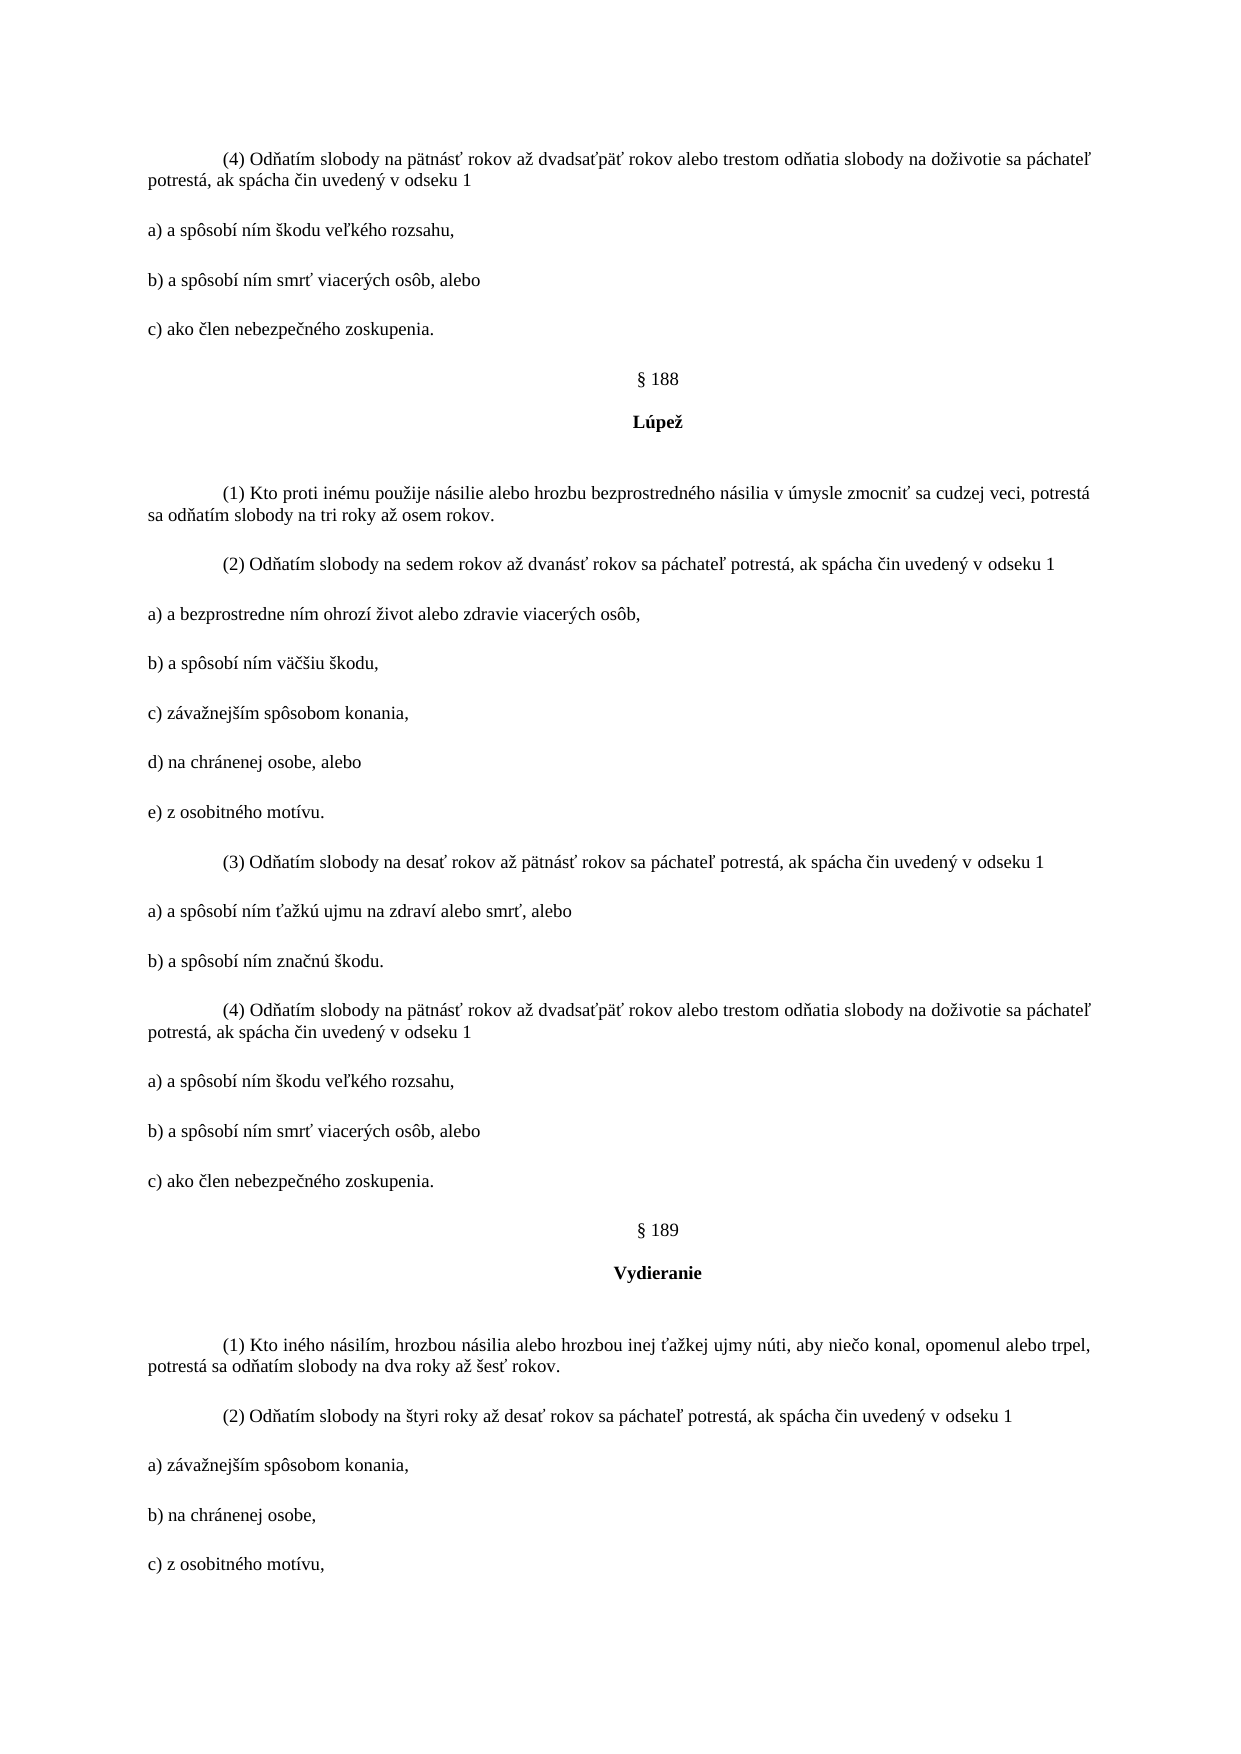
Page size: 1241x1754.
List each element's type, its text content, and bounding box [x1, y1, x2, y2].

text b) a spôsobí ním väčšiu škodu, [148, 652, 1092, 674]
text (4) Odňatím slobody na pätnásť rokov až dvadsaťpäť rokov alebo trestom odňatia slobody na doživotie sa páchateľ potrestá, ak spácha čin uvedený v odseku 1 [148, 999, 1092, 1042]
text (1) Kto proti inému použije násilie alebo hrozbu bezprostredného násilia v úmysle zmocniť sa cudzej veci, potrestá sa odňatím slobody na tri roky až osem rokov. [148, 482, 1092, 525]
text (3) Odňatím slobody na desať rokov až pätnásť rokov sa páchateľ potrestá, ak spácha čin uvedený v odseku 1 [148, 851, 1092, 872]
text (2) Odňatím slobody na štyri roky až desať rokov sa páchateľ potrestá, ak spácha čin uvedený v odseku 1 [148, 1404, 1092, 1426]
text a) a spôsobí ním ťažkú ujmu na zdraví alebo smrť, alebo [148, 900, 1092, 922]
text b) a spôsobí ním značnú škodu. [148, 950, 1092, 971]
text (1) Kto iného násilím, hrozbou násilia alebo hrozbou inej ťažkej ujmy núti, aby niečo konal, opomenul alebo trpel, potrestá sa odňatím slobody na dva roky až šesť rokov. [148, 1333, 1092, 1377]
text c) závažnejším spôsobom konania, [148, 702, 1092, 723]
text a) a spôsobí ním škodu veľkého rozsahu, [148, 1070, 1092, 1092]
text § 189 [148, 1219, 1092, 1241]
text (2) Odňatím slobody na sedem rokov až dvanásť rokov sa páchateľ potrestá, ak spácha čin uvedený v odseku 1 [148, 553, 1092, 574]
text b) a spôsobí ním smrť viacerých osôb, alebo [148, 1120, 1092, 1142]
text § 188 [148, 368, 1092, 389]
text c) z osobitného motívu, [148, 1553, 1092, 1575]
text a) závažnejším spôsobom konania, [148, 1454, 1092, 1476]
text (4) Odňatím slobody na pätnásť rokov až dvadsaťpäť rokov alebo trestom odňatia slobody na doživotie sa páchateľ potrestá, ak spácha čin uvedený v odseku 1 [148, 148, 1092, 191]
text a) a spôsobí ním škodu veľkého rozsahu, [148, 219, 1092, 240]
text c) ako člen nebezpečného zoskupenia. [148, 1169, 1092, 1191]
text a) a bezprostredne ním ohrozí život alebo zdravie viacerých osôb, [148, 603, 1092, 624]
text d) na chránenej osobe, alebo [148, 751, 1092, 773]
text Lúpež [148, 411, 1092, 432]
text b) na chránenej osobe, [148, 1504, 1092, 1525]
text e) z osobitného motívu. [148, 801, 1092, 822]
text b) a spôsobí ním smrť viacerých osôb, alebo [148, 268, 1092, 290]
text c) ako člen nebezpečného zoskupenia. [148, 318, 1092, 339]
text Vydieranie [148, 1262, 1092, 1284]
